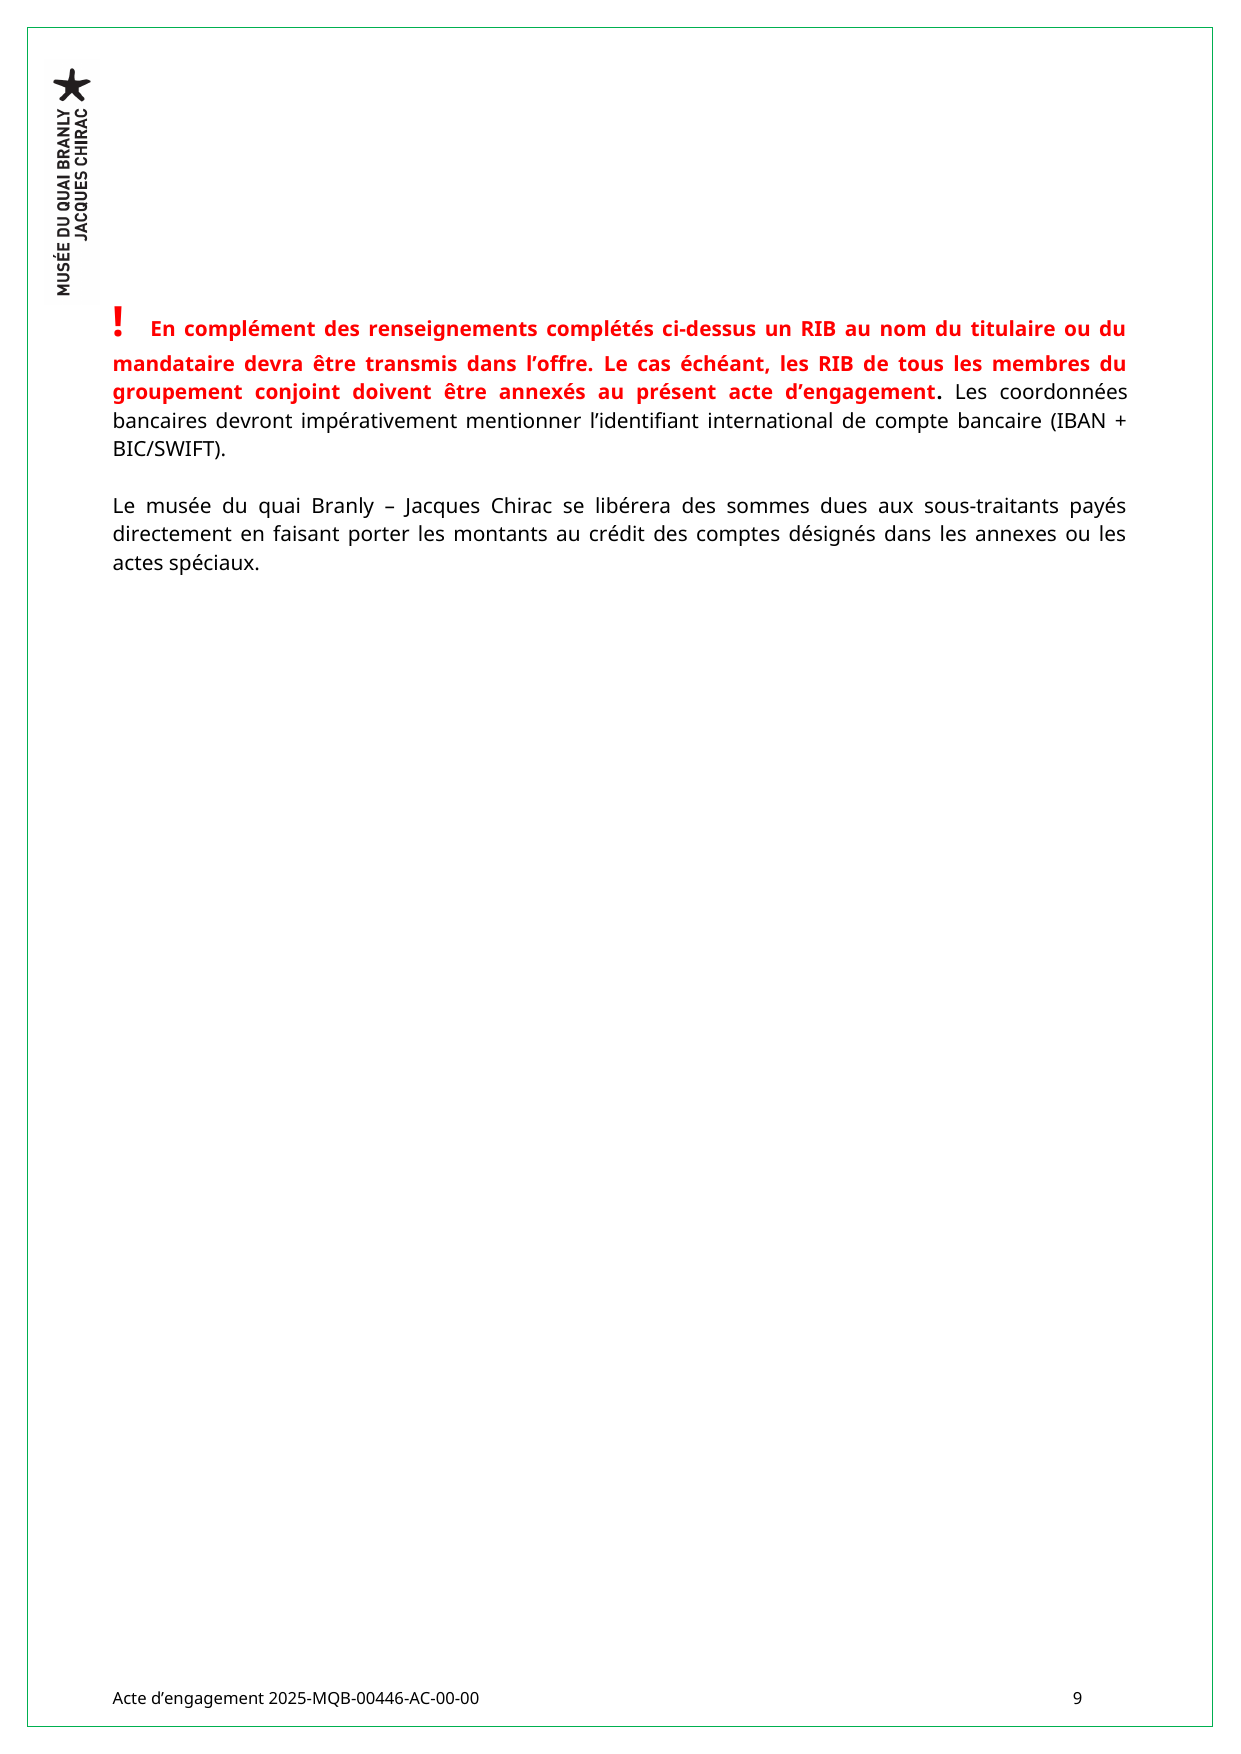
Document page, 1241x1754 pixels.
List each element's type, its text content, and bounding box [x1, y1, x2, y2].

text Le musée du quai Branly – Jacques Chirac se libérera des sommes dues aux sous-traitants payés directement en faisant porter les montants au crédit des comptes désignés dans les annexes ou les actes spéciaux. [112, 491, 1128, 576]
text ! En complément des renseignements complétés ci-dessus un RIB au nom du titulaire ou du mandataire devra être transmis dans l’offre. Le cas échéant, les RIB de tous les membres du groupement conjoint doivent être annexés au présent acte d’engagement. Les coordonnées bancaires devront impérativement mentionner l’identifiant international de compte bancaire (IBAN + BIC/SWIFT). [112, 292, 1128, 463]
